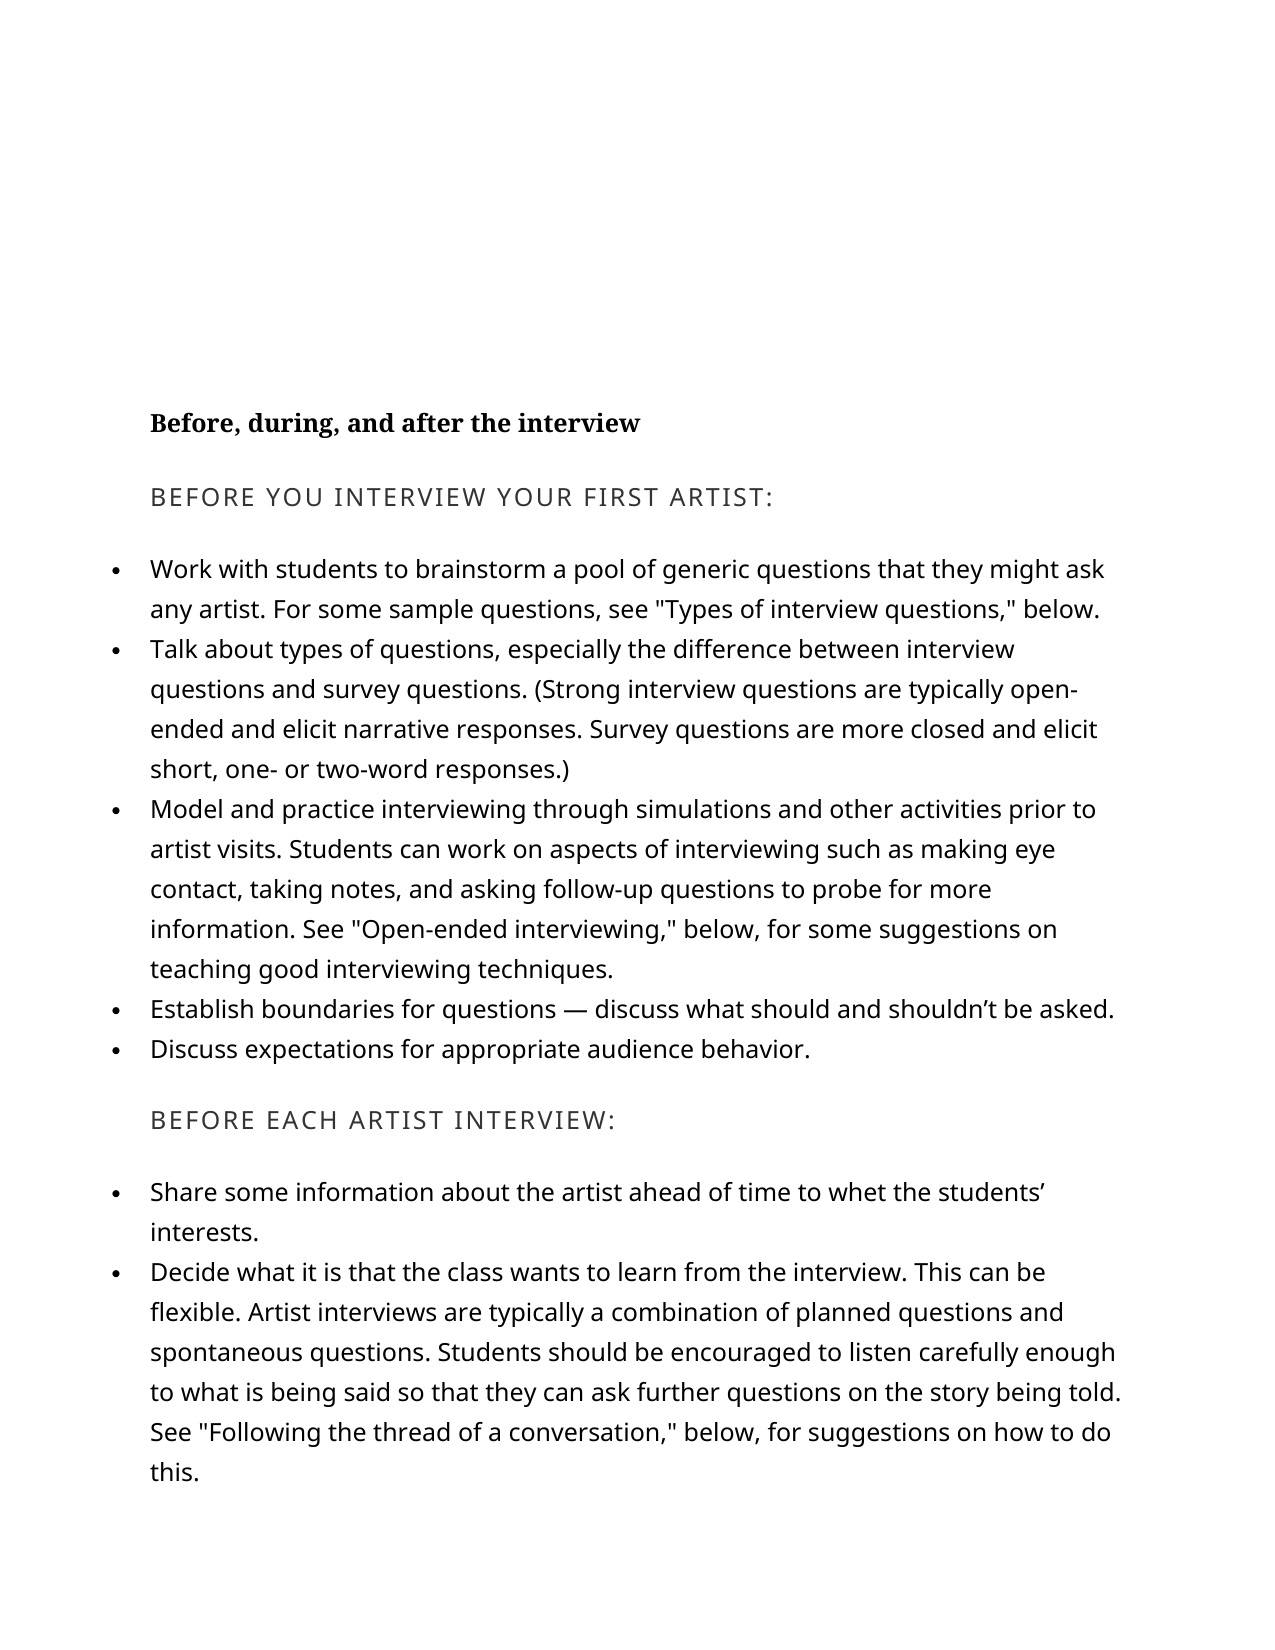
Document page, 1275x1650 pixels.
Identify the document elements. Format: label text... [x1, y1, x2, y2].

list Share some information about the artist ahead of time to whet the students’ interests. [112, 1169, 1125, 1249]
subtitle BEFORE YOU INTERVIEW YOUR FIRST ARTIST: [150, 479, 1125, 513]
list Discuss expectations for appropriate audience behavior. [112, 1025, 1125, 1065]
subtitle Before, during, and after the interview [150, 405, 1125, 439]
list Decide what it is that the class wants to learn from the interview. This can be flexible. Artist interviews are typically a combination of planned questions and spontaneous questions. Students should be encouraged to listen carefully enough to what is being said so that they can ask further questions on the story being told. See "Following the thread of a conversation," below, for suggestions on how to do this. [112, 1249, 1125, 1489]
list Work with students to brainstorm a pool of generic questions that they might ask any artist. For some sample questions, see "Types of interview questions," below. [112, 545, 1125, 625]
list Model and practice interviewing through simulations and other activities prior to artist visits. Students can work on aspects of interviewing such as making eye contact, taking notes, and asking follow-up questions to probe for more information. See "Open-ended interviewing," below, for some suggestions on teaching good interviewing techniques. [112, 785, 1125, 985]
list Talk about types of questions, especially the difference between interview questions and survey questions. (Strong interview questions are typically open-ended and elicit narrative responses. Survey questions are more closed and elicit short, one- or two-word responses.) [112, 625, 1125, 785]
subtitle BEFORE EACH ARTIST INTERVIEW: [150, 1103, 1125, 1137]
list Establish boundaries for questions — discuss what should and shouldn’t be asked. [112, 985, 1125, 1025]
